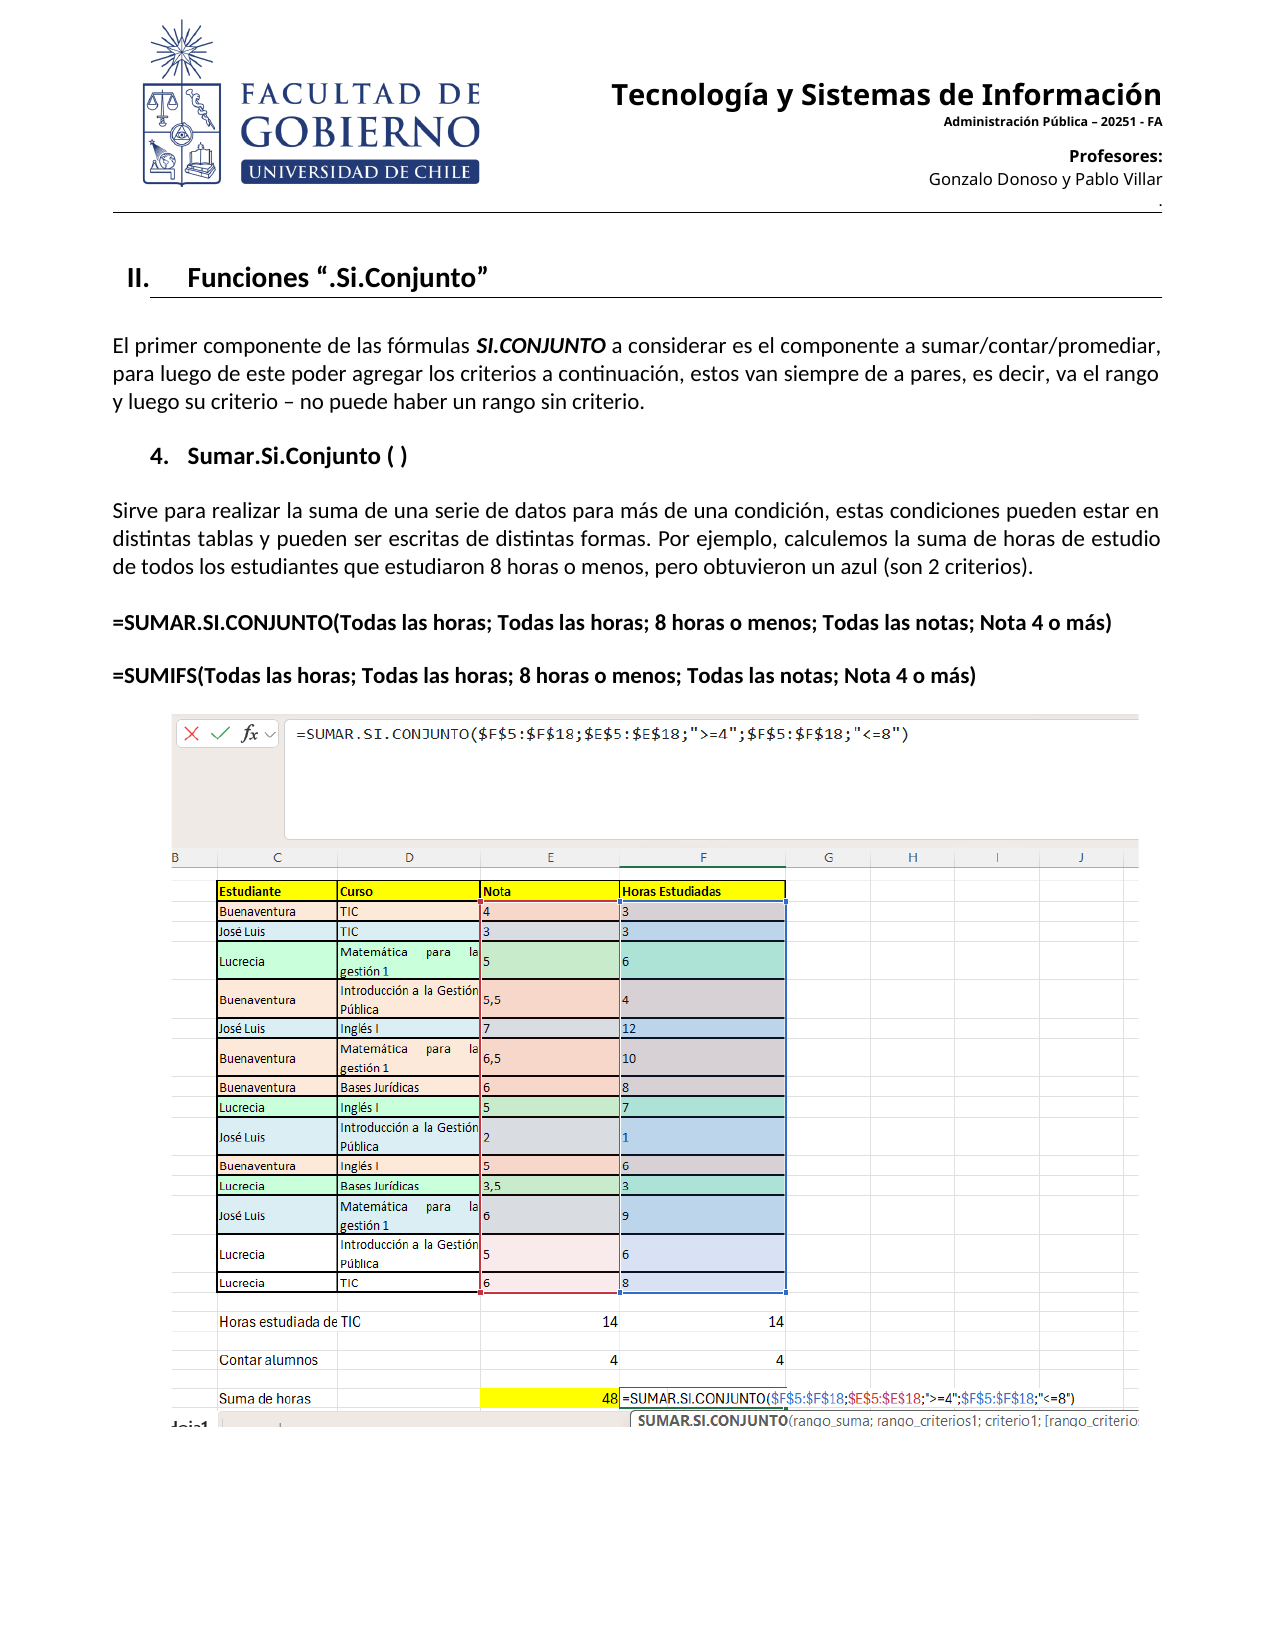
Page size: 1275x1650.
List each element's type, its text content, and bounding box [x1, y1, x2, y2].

text =SUMIFS(Todas las horas; Todas las horas; 8 horas o menos; Todas las notas; Nota 4 o más) [112, 661, 1162, 689]
text El primer componente de las fórmulas SI.CONJUNTO a considerar es el componente a sumar/contar/promediar, para luego de este poder agregar los criterios a continuación, estos van siempre de a pares, es decir, va el rango y luego su criterio – no puede haber un rango sin criterio. [112, 331, 1162, 416]
list Funciones “.Si.Conjunto” [150, 259, 1162, 297]
text Sirve para realizar la suma de una serie de datos para más de una condición, estas condiciones pueden estar en distintas tablas y pueden ser escritas de distintas formas. Por ejemplo, calculemos la suma de horas de estudio de todos los estudiantes que estudiaron 8 horas o menos, pero obtuvieron un azul (son 2 criterios). [112, 496, 1162, 580]
picture [142, 19, 480, 187]
picture [171, 714, 1139, 1427]
list Sumar.Si.Conjunto ( ) [150, 441, 1162, 471]
text =SUMAR.SI.CONJUNTO(Todas las horas; Todas las horas; 8 horas o menos; Todas las notas; Nota 4 o más) [112, 608, 1162, 636]
